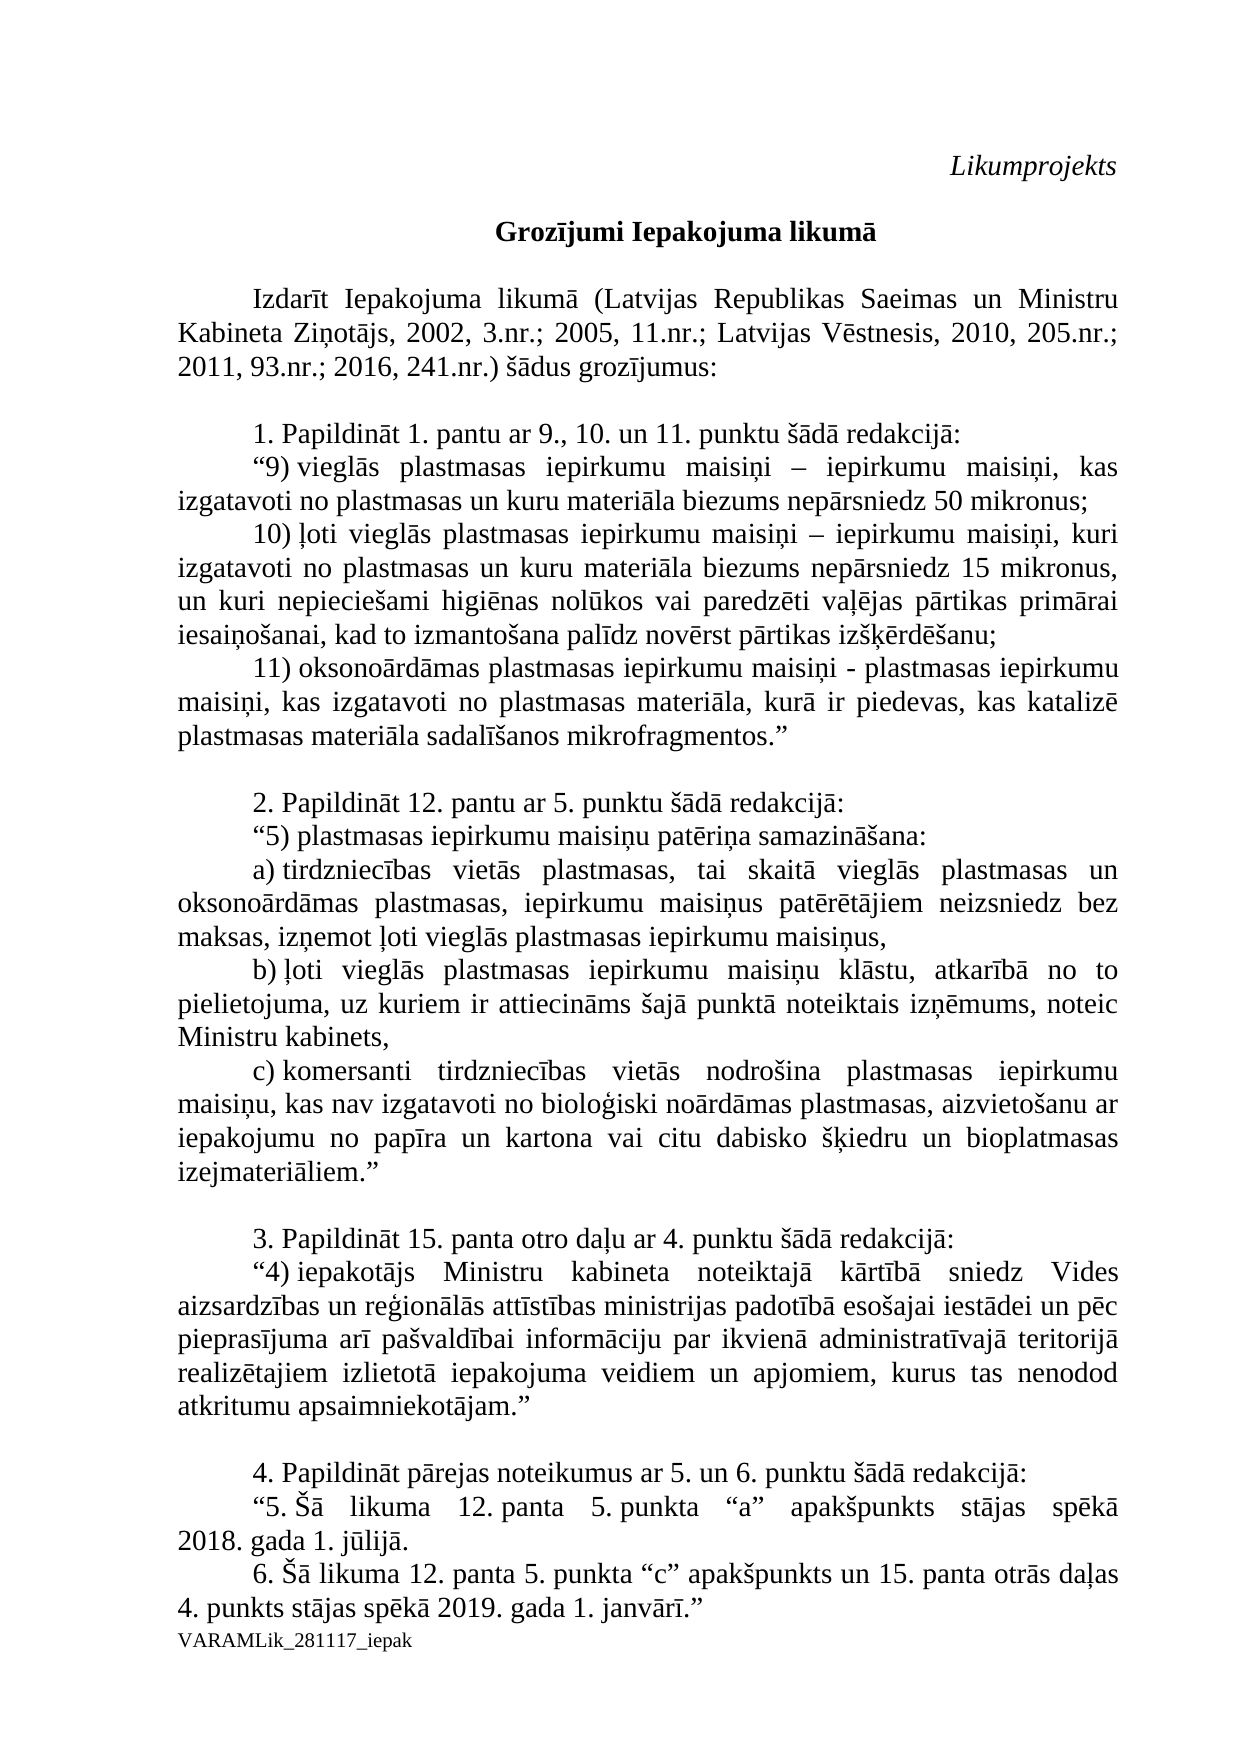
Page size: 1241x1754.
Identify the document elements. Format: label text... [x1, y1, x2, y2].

text “4) iepakotājs Ministru kabineta noteiktajā kārtībā sniedz Vides aizsardzības un reģionālās attīstības ministrijas padotībā esošajai iestādei un pēc pieprasījuma arī pašvaldībai informāciju par ikvienā administratīvajā teritorijā realizētajiem izlietotā iepakojuma veidiem un apjomiem, kurus tas nenodod atkritumu apsaimniekotājam.” [177, 1254, 1119, 1422]
text Izdarīt Iepakojuma likumā (Latvijas Republikas Saeimas un Ministru Kabineta Ziņotājs, 2002, 3.nr.; 2005, 11.nr.; Latvijas Vēstnesis, 2010, 205.nr.; 2011, 93.nr.; 2016, 241.nr.) šādus grozījumus: [177, 282, 1119, 382]
text 6. Šā likuma 12. panta 5. punkta “c” apakšpunkts un 15. panta otrās daļas 4. punkts stājas spēkā 2019. gada 1. janvārī.” [177, 1556, 1119, 1623]
text Likumprojekts [177, 148, 1119, 181]
text 4. Papildināt pārejas noteikumus ar 5. un 6. punktu šādā redakcijā: [177, 1456, 1119, 1489]
text a) tirdzniecības vietās plastmasas, tai skaitā vieglās plastmasas un oksonoārdāmas plastmasas, iepirkumu maisiņus patērētājiem neizsniedz bez maksas, izņemot ļoti vieglās plastmasas iepirkumu maisiņus, [177, 852, 1119, 952]
text 2. Papildināt 12. pantu ar 5. punktu šādā redakcijā: [177, 785, 1119, 818]
text b) ļoti vieglās plastmasas iepirkumu maisiņu klāstu, atkarībā no to pielietojuma, uz kuriem ir attiecināms šajā punktā noteiktais izņēmums, noteic Ministru kabinets, [177, 952, 1119, 1053]
text 10) ļoti vieglās plastmasas iepirkumu maisiņi – iepirkumu maisiņi, kuri izgatavoti no plastmasas un kuru materiāla biezums nepārsniedz 15 mikronus, un kuri nepieciešami higiēnas nolūkos vai paredzēti vaļējas pārtikas primārai iesaiņošanai, kad to izmantošana palīdz novērst pārtikas izšķērdēšanu; [177, 516, 1119, 651]
text “9) vieglās plastmasas iepirkumu maisiņi – iepirkumu maisiņi, kas izgatavoti no plastmasas un kuru materiāla biezums nepārsniedz 50 mikronus; [177, 449, 1119, 516]
text 1. Papildināt 1. pantu ar 9., 10. un 11. punktu šādā redakcijā: [177, 416, 1119, 449]
text c) komersanti tirdzniecības vietās nodrošina plastmasas iepirkumu maisiņu, kas nav izgatavoti no bioloģiski noārdāmas plastmasas, aizvietošanu ar iepakojumu no papīra un kartona vai citu dabisko šķiedru un bioplatmasas izejmateriāliem.” [177, 1053, 1119, 1187]
text “5) plastmasas iepirkumu maisiņu patēriņa samazināšana: [177, 818, 1119, 852]
text Grozījumi Iepakojuma likumā [177, 214, 1119, 248]
text “5. Šā likuma 12. panta 5. punkta “a” apakšpunkts stājas spēkā 2018. gada 1. jūlijā. [177, 1489, 1119, 1556]
text 11) oksonoārdāmas plastmasas iepirkumu maisiņi - plastmasas iepirkumu maisiņi, kas izgatavoti no plastmasas materiāla, kurā ir piedevas, kas katalizē plastmasas materiāla sadalīšanos mikrofragmentos.” [177, 651, 1119, 751]
text 3. Papildināt 15. panta otro daļu ar 4. punktu šādā redakcijā: [177, 1221, 1119, 1254]
